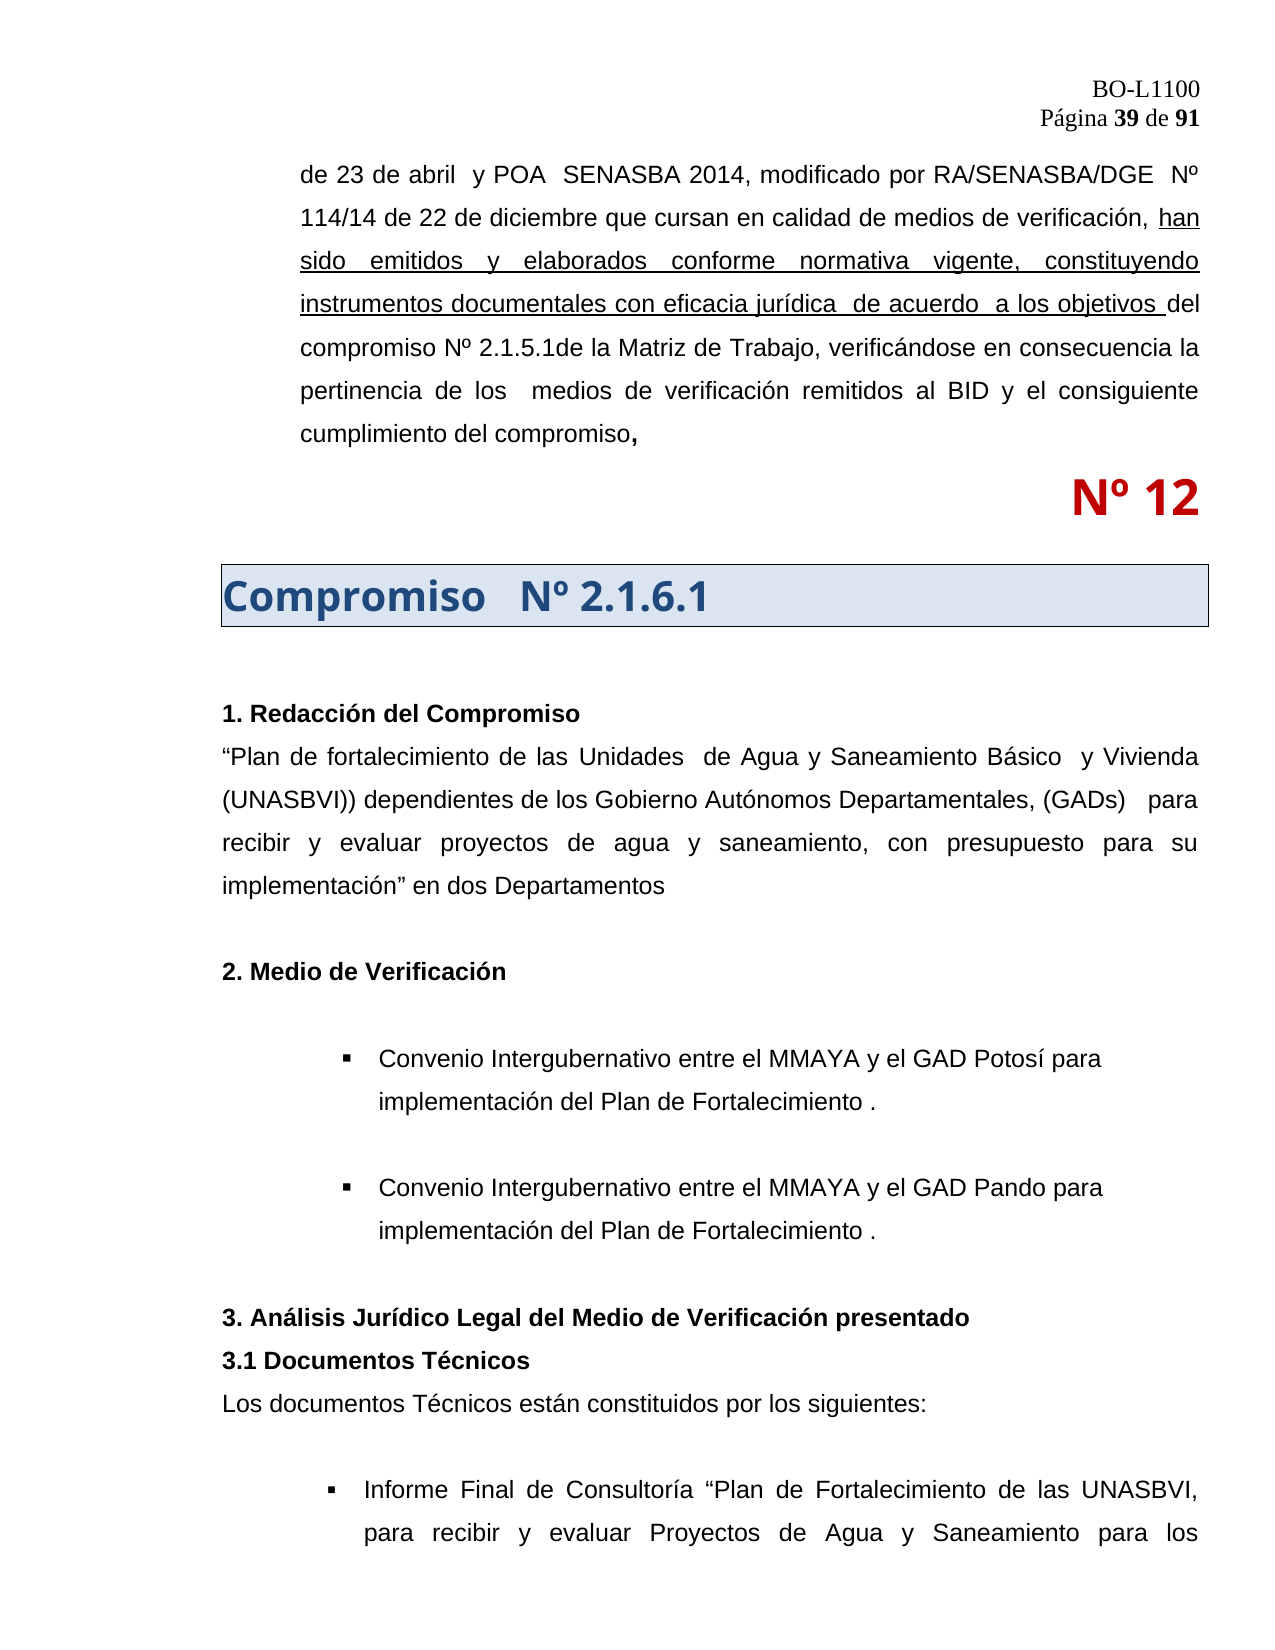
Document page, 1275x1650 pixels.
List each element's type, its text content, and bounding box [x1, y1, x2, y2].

list Convenio Intergubernativo entre el MMAYA y el GAD Potosí para implementación del Plan de Fortalecimiento . [341, 1044, 1200, 1116]
text “Plan de fortalecimiento de las Unidades de Agua y Saneamiento Básico y Vivienda (UNASBVI)) dependientes de los Gobierno Autónomos Departamentales, (GADs) para recibir y evaluar proyectos de agua y saneamiento, con presupuesto para su implementación” en dos Departamentos [222, 742, 1200, 900]
text Nº 12 [222, 462, 1200, 530]
list Convenio Intergubernativo entre el MMAYA y el GAD Pando para implementación del Plan de Fortalecimiento . [341, 1173, 1200, 1245]
text Compromiso Nº 2.1.6.1 [222, 565, 1208, 626]
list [326, 1475, 1200, 1547]
text 3.1 Documentos Técnicos [222, 1346, 1200, 1374]
text 2. Medio de Verificación [222, 957, 1200, 986]
text 1. Redacción del Compromiso [222, 699, 1200, 727]
text 3. Análisis Jurídico Legal del Medio de Verificación presentado [222, 1303, 1200, 1331]
text Los documentos Técnicos están constituidos por los siguientes: [222, 1389, 1200, 1418]
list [262, 160, 1200, 448]
